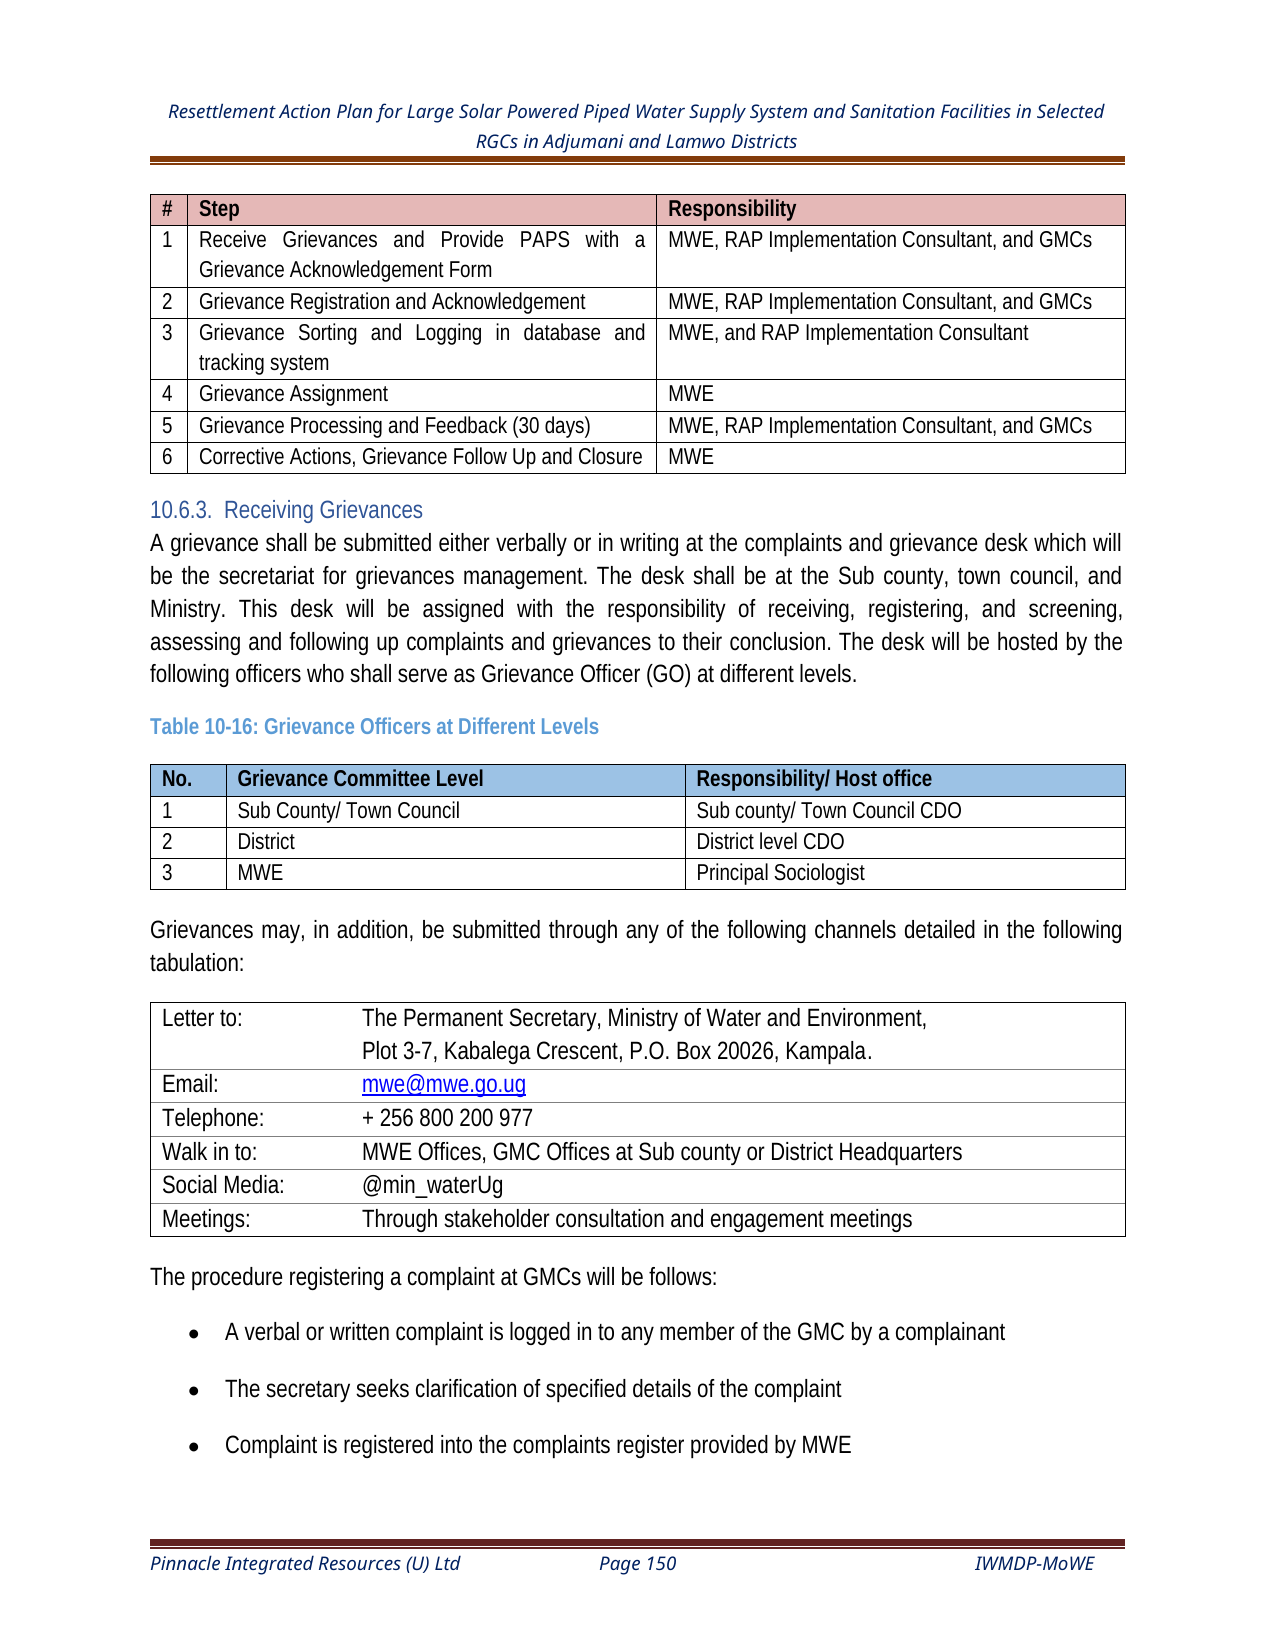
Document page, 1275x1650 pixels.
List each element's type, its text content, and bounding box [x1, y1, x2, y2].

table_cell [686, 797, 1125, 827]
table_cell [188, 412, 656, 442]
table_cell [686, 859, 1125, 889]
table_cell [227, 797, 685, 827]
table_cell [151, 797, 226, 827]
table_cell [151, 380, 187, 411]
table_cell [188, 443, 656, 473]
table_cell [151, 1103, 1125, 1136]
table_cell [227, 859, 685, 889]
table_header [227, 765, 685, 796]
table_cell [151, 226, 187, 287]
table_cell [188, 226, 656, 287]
text Grievances may, in addition, be submitted through any of the following channels detailed in the following tabulation: [150, 915, 1125, 977]
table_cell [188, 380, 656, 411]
text A grievance shall be submitted either verbally or in writing at the complaints and grievance desk which will be the secretariat for grievances management. The desk shall be at the Sub county, town council, and Ministry. This desk will be assigned with the responsibility of receiving, registering, and screening, assessing and following up complaints and grievances to their conclusion. The desk will be hosted by the following officers who shall serve as Grievance Officer (GO) at different levels. [150, 528, 1125, 688]
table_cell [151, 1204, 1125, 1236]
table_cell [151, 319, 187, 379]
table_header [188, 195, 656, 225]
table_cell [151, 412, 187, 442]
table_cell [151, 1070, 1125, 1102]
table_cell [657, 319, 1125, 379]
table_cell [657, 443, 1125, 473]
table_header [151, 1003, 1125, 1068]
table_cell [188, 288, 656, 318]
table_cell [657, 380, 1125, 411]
list A verbal or written complaint is logged in to any member of the GMC by a complainant [187, 1317, 1125, 1348]
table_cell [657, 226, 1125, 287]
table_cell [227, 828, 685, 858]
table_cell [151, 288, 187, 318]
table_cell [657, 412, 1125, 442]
list Complaint is registered into the complaints register provided by MWE [187, 1430, 1125, 1461]
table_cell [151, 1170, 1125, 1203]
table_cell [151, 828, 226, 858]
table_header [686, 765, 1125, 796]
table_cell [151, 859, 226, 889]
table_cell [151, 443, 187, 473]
subtitle Receiving Grievances [150, 495, 1125, 523]
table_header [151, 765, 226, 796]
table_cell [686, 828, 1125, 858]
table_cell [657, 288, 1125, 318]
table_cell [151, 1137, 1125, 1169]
list The secretary seeks clarification of specified details of the complaint [187, 1373, 1125, 1404]
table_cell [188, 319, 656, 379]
text The procedure registering a complaint at GMCs will be follows: [150, 1262, 1125, 1292]
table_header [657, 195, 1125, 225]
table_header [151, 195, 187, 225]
